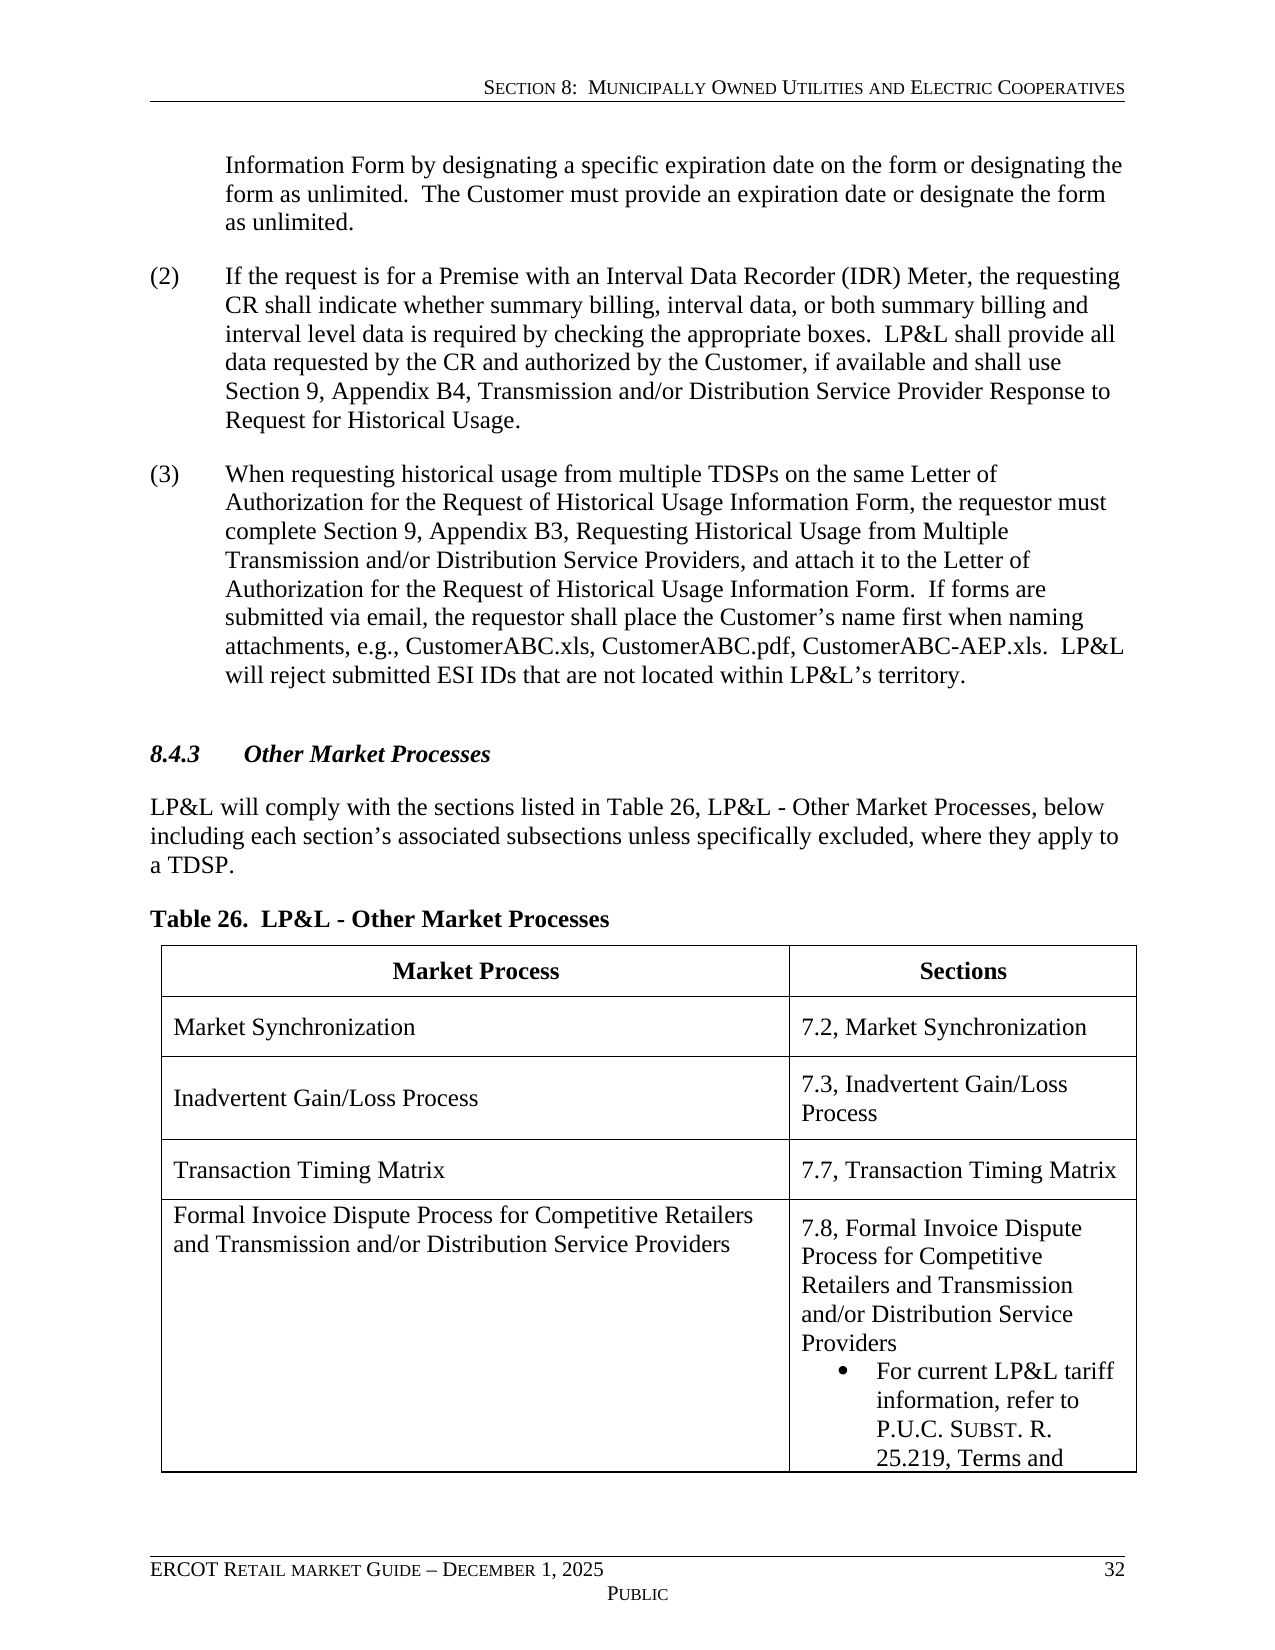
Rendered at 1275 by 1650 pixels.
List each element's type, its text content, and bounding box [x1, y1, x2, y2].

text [150, 150, 1125, 236]
table_cell 7.2, Market Synchronization [790, 997, 1136, 1056]
table_cell 7.3, Inadvertent Gain/Loss Process [790, 1057, 1136, 1139]
text Table 26. LP&L - Other Market Processes [150, 904, 1125, 932]
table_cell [162, 1200, 789, 1471]
text 8.4.3 Other Market Processes [150, 739, 1125, 767]
table_header Market Process [162, 946, 789, 996]
text (2) If the request is for a Premise with an Interval Data Recorder (IDR) Meter, the requesting CR shall indicate whether summary billing, interval data, or both summary billing and interval level data is required by checking the appropriate boxes. LP&L shall provide all data requested by the CR and authorized by the Customer, if available and shall use Section 9, Appendix B4, Transmission and/or Distribution Service Provider Response to Request for Historical Usage. [150, 261, 1125, 434]
table_header Sections [790, 946, 1136, 996]
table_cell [790, 1200, 1136, 1471]
table_cell Market Synchronization [162, 997, 789, 1056]
table_cell 7.7, Transaction Timing Matrix [790, 1140, 1136, 1199]
text LP&L will comply with the sections listed in Table 26, LP&L - Other Market Processes, below including each section’s associated subsections unless specifically excluded, where they apply to a TDSP. [150, 792, 1125, 879]
table_cell Inadvertent Gain/Loss Process [162, 1057, 789, 1139]
table_cell Transaction Timing Matrix [162, 1140, 789, 1199]
text (3) When requesting historical usage from multiple TDSPs on the same Letter of Authorization for the Request of Historical Usage Information Form, the requestor must complete Section 9, Appendix B3, Requesting Historical Usage from Multiple Transmission and/or Distribution Service Providers, and attach it to the Letter of Authorization for the Request of Historical Usage Information Form. If forms are submitted via email, the requestor shall place the Customer’s name first when naming attachments, e.g., CustomerABC.xls, CustomerABC.pdf, CustomerABC-AEP.xls. LP&L will reject submitted ESI IDs that are not located within LP&L’s territory. [150, 459, 1125, 689]
